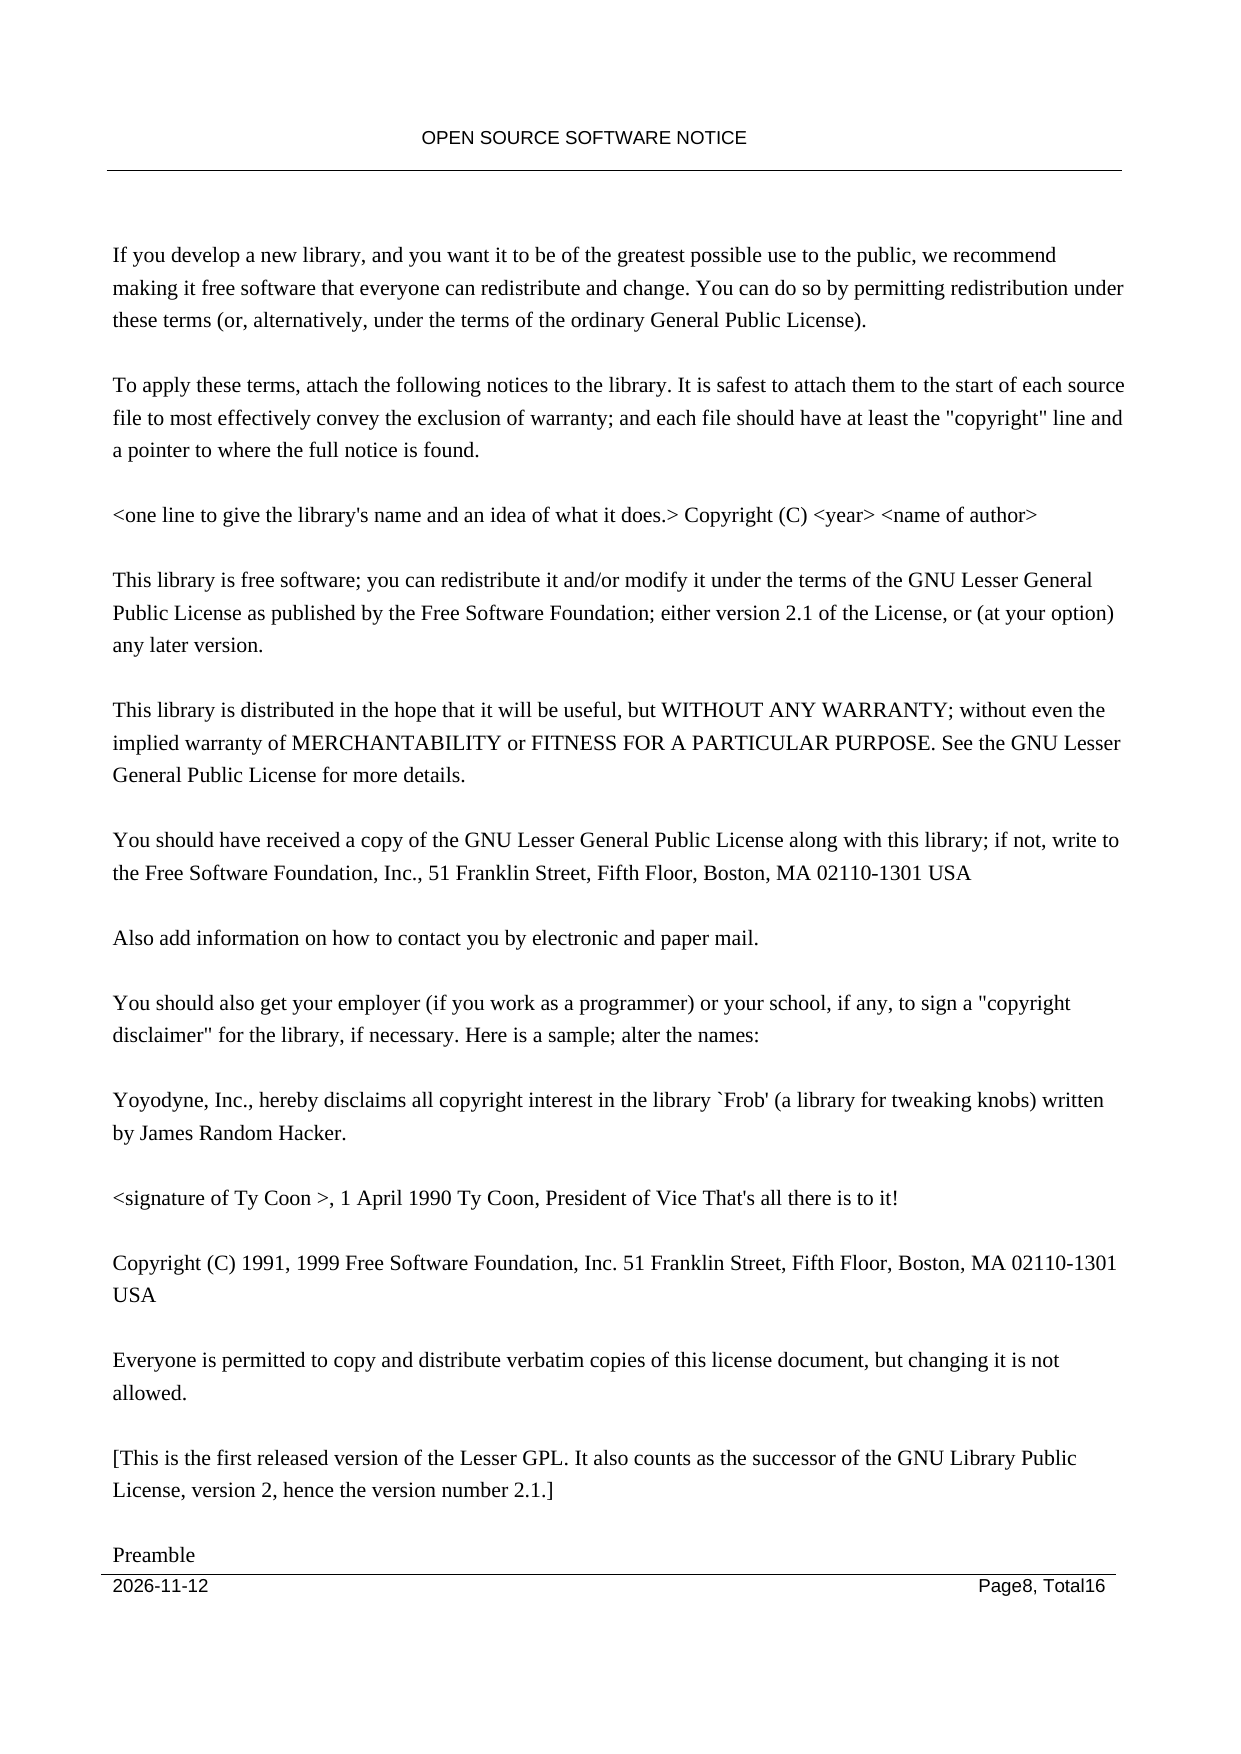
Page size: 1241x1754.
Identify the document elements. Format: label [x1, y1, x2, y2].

text [112, 206, 1128, 1571]
